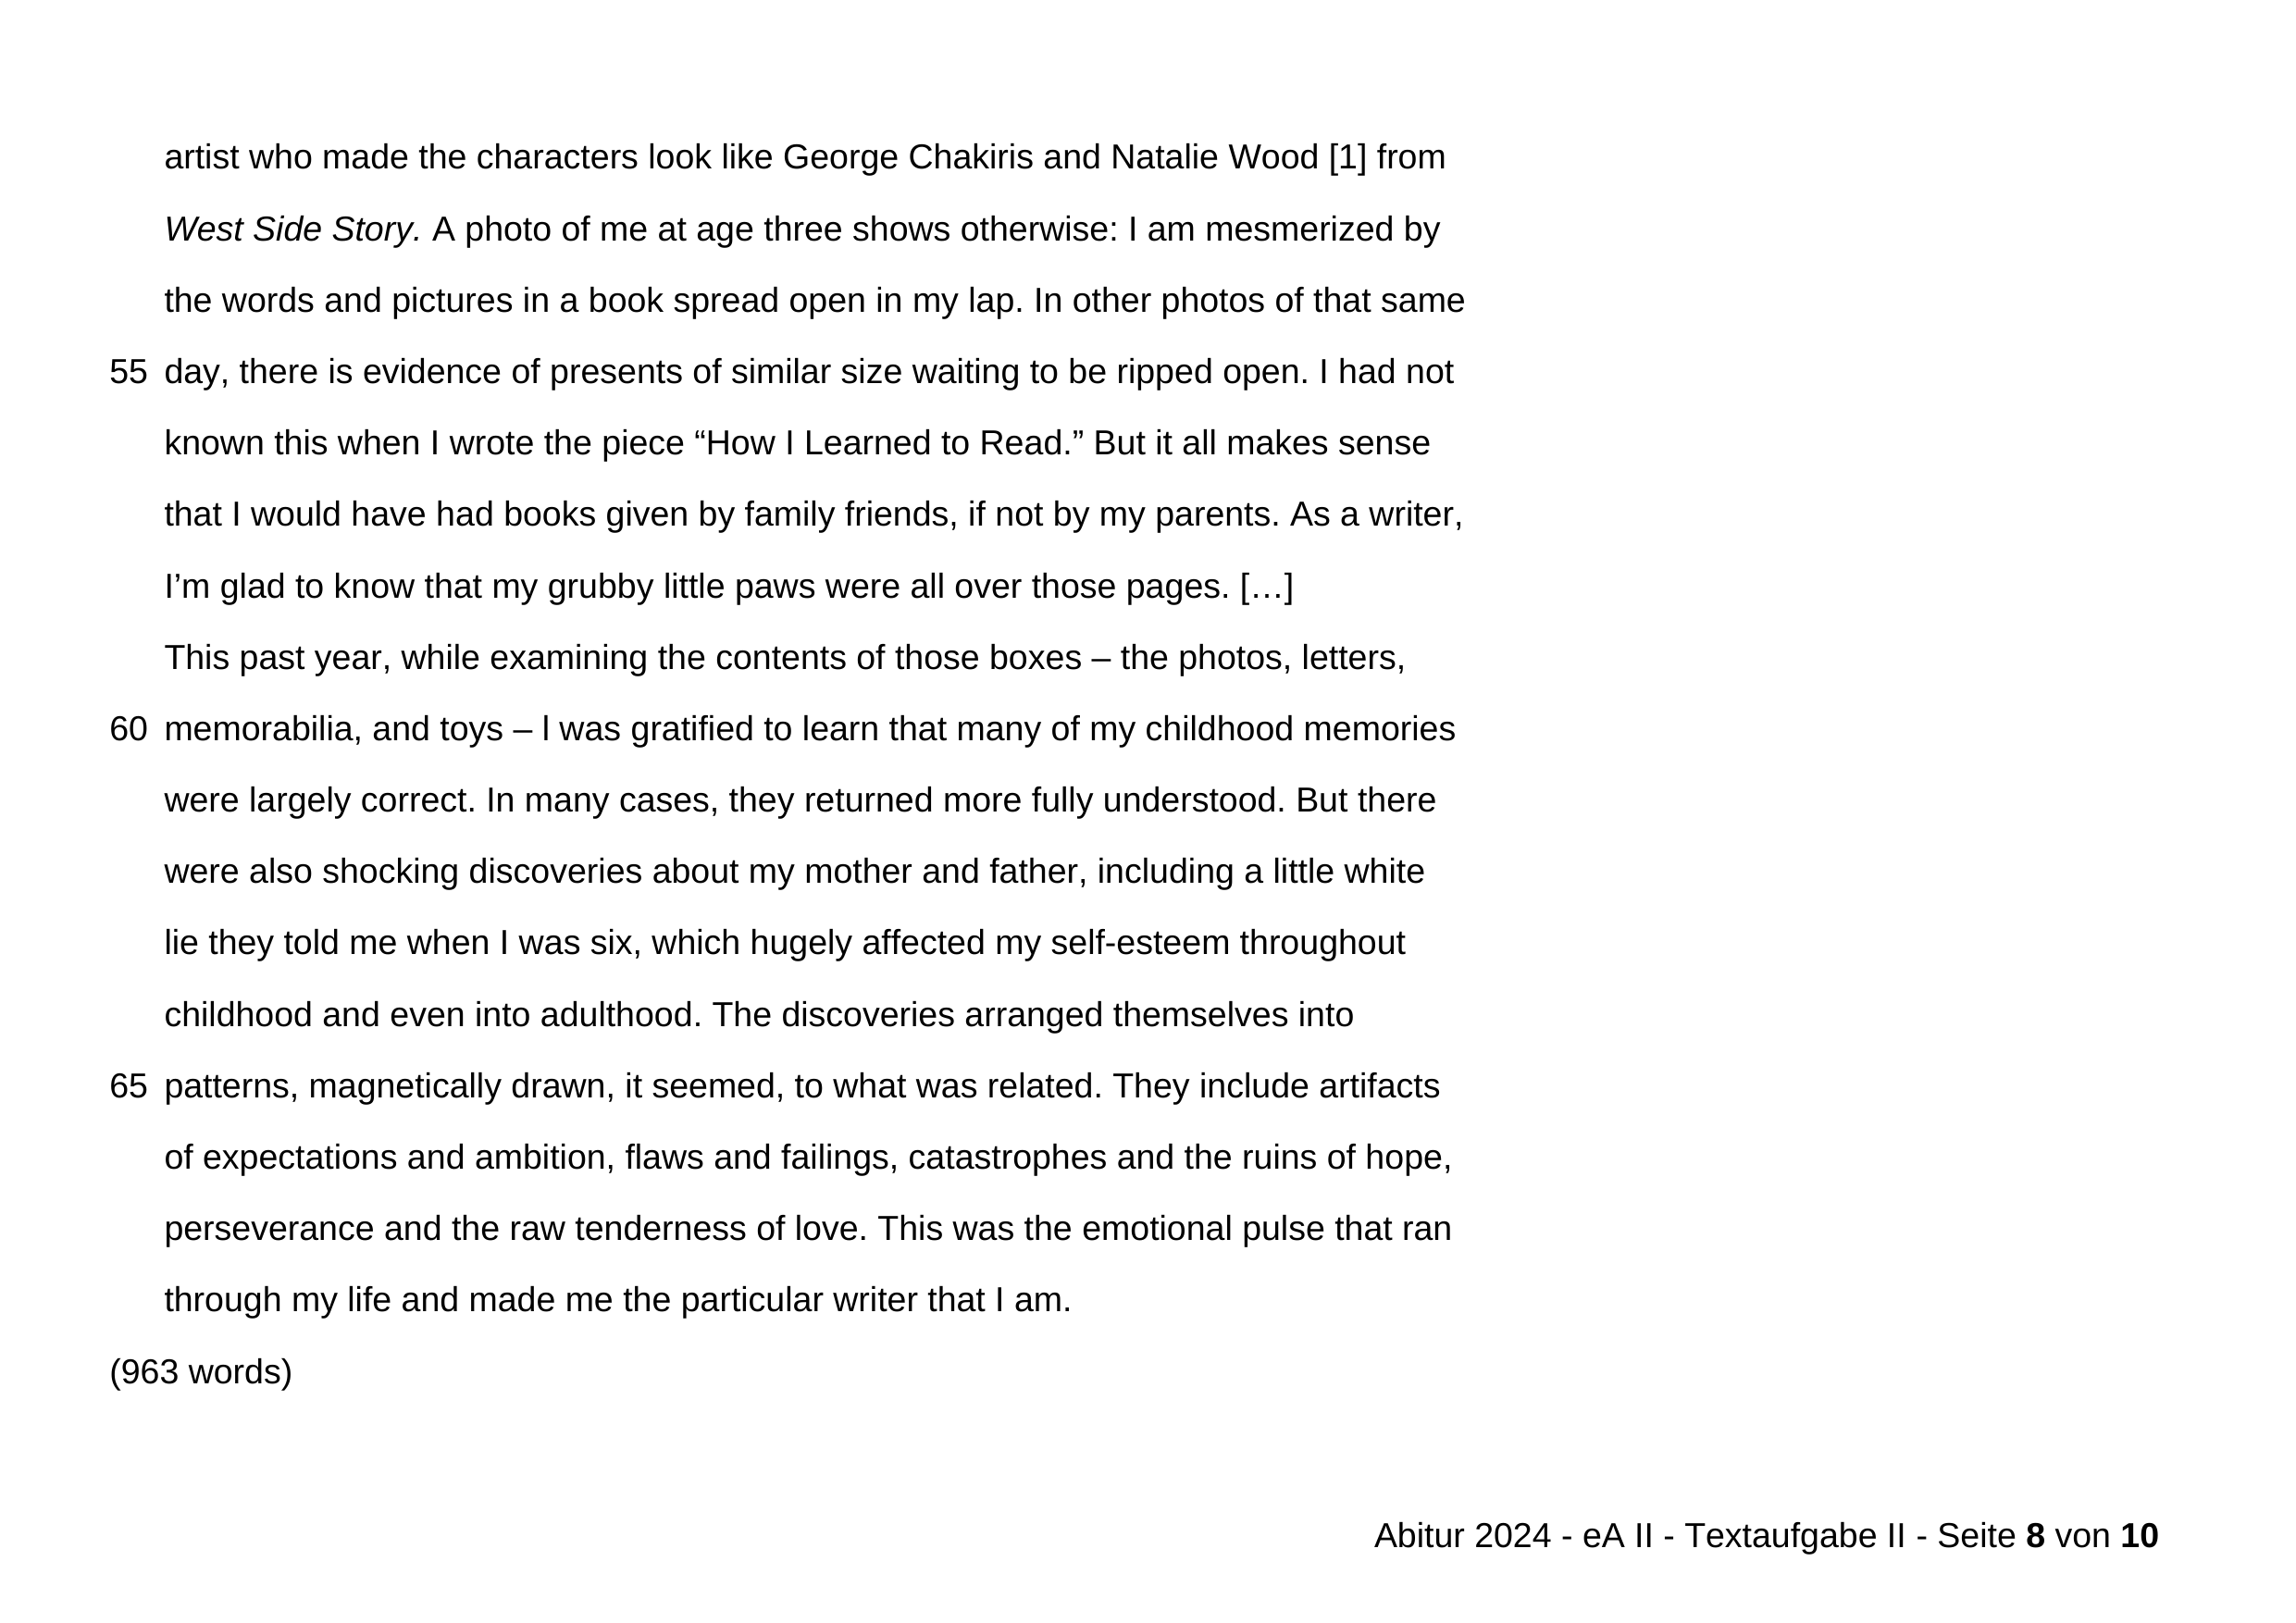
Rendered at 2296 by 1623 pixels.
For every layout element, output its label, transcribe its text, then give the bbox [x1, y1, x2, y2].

list were also shocking discoveries about my mother and father, including a little white [164, 850, 2159, 891]
text (963 words) [109, 1351, 2159, 1391]
list that I would have had books given by family friends, if not by my parents. As a writer, [164, 493, 2159, 534]
list known this when I wrote the piece “How I Learned to Read.” But it all makes sense [164, 422, 2159, 462]
list childhood and even into adulthood. The discoveries arranged themselves into [164, 994, 2159, 1034]
list I’m glad to know that my grubby little paws were all over those pages. […] [164, 565, 2159, 605]
list of expectations and ambition, flaws and failings, catastrophes and the ruins of hope, [164, 1136, 2159, 1176]
list This past year, while examining the contents of those boxes – the photos, letters, [164, 637, 2159, 676]
list artist who made the characters look like George Chakiris and Natalie Wood [1] from [164, 137, 2159, 177]
list were largely correct. In many cases, they returned more fully understood. But there [164, 779, 2159, 819]
list West Side Story. A photo of me at age three shows otherwise: I am mesmerized by [164, 208, 2159, 248]
list lie they told me when I was six, which hugely affected my self-esteem throughout [164, 923, 2159, 962]
list 60 memorabilia, and toys – l was gratified to learn that many of my childhood memories [109, 708, 2159, 748]
list the words and pictures in a book spread open in my lap. In other photos of that same [164, 279, 2159, 319]
list perseverance and the raw tenderness of love. This was the emotional pulse that ran [164, 1208, 2159, 1247]
list 65 patterns, magnetically drawn, it seemed, to what was related. They include artifacts [109, 1065, 2159, 1105]
list through my life and made me the particular writer that I am. [164, 1280, 2159, 1319]
list 55 day, there is evidence of presents of similar size waiting to be ripped open. I had not [109, 351, 2159, 390]
